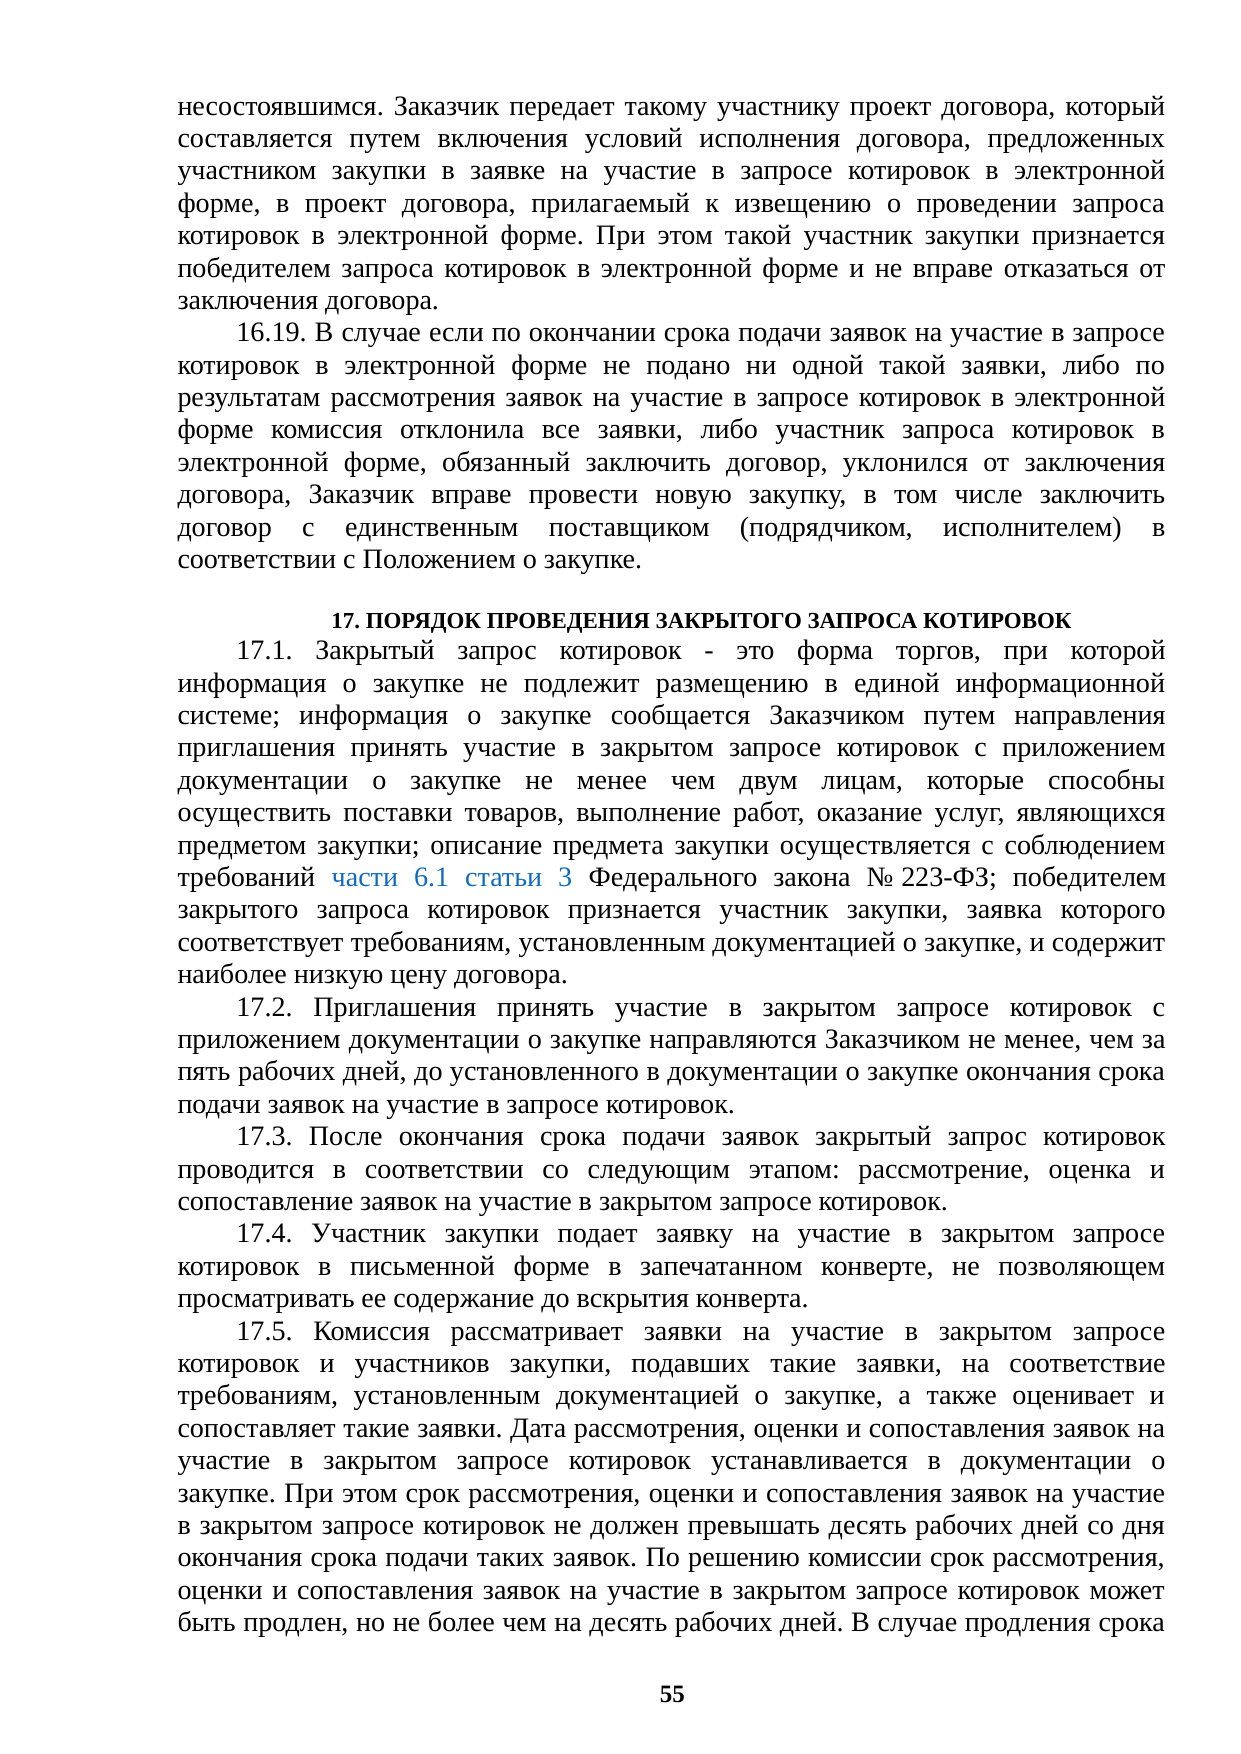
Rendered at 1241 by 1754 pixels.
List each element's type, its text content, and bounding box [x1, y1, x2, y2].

text 17.4. Участник закупки подает заявку на участие в закрытом запросе котировок в письменной форме в запечатанном конверте, не позволяющем просматривать ее содержание до вскрытия конверта. [177, 1216, 1167, 1314]
text 17.2. Приглашения принять участие в закрытом запросе котировок с приложением документации о закупке направляются Заказчиком не менее, чем за пять рабочих дней, до установленного в документации о закупке окончания срока подачи заявок на участие в запросе котировок. [177, 990, 1167, 1119]
subtitle 17. ПОРЯДОК ПРОВЕДЕНИЯ ЗАКРЫТОГО ЗАПРОСА КОТИРОВОК [177, 607, 1167, 633]
text 16.19. В случае если по окончании срока подачи заявок на участие в запросе котировок в электронной форме не подано ни одной такой заявки, либо по результатам рассмотрения заявок на участие в запросе котировок в электронной форме комиссия отклонила все заявки, либо участник запроса котировок в электронной форме, обязанный заключить договор, уклонился от заключения договора, Заказчик вправе провести новую закупку, в том числе заключить договор с единственным поставщиком (подрядчиком, исполнителем) в соответствии с Положением о закупке. [177, 315, 1167, 574]
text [177, 89, 1167, 315]
text 17.3. После окончания срока подачи заявок закрытый запрос котировок проводится в соответствии со следующим этапом: рассмотрение, оценка и сопоставление заявок на участие в закрытом запросе котировок. [177, 1119, 1167, 1216]
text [177, 1314, 1167, 1638]
text 17.1. Закрытый запрос котировок - это форма торгов, при которой информация о закупке не подлежит размещению в единой информационной системе; информация о закупке сообщается Заказчиком путем направления приглашения принять участие в закрытом запросе котировок с приложением документации о закупке не менее чем двум лицам, которые способны осуществить поставки товаров, выполнение работ, оказание услуг, являющихся предметом закупки; описание предмета закупки осуществляется с соблюдением требований части 6.1 статьи 3 Федерального закона № 223-ФЗ; победителем закрытого запроса котировок признается участник закупки, заявка которого соответствует требованиям, установленным документацией о закупке, и содержит наиболее низкую цену договора. [177, 633, 1167, 990]
